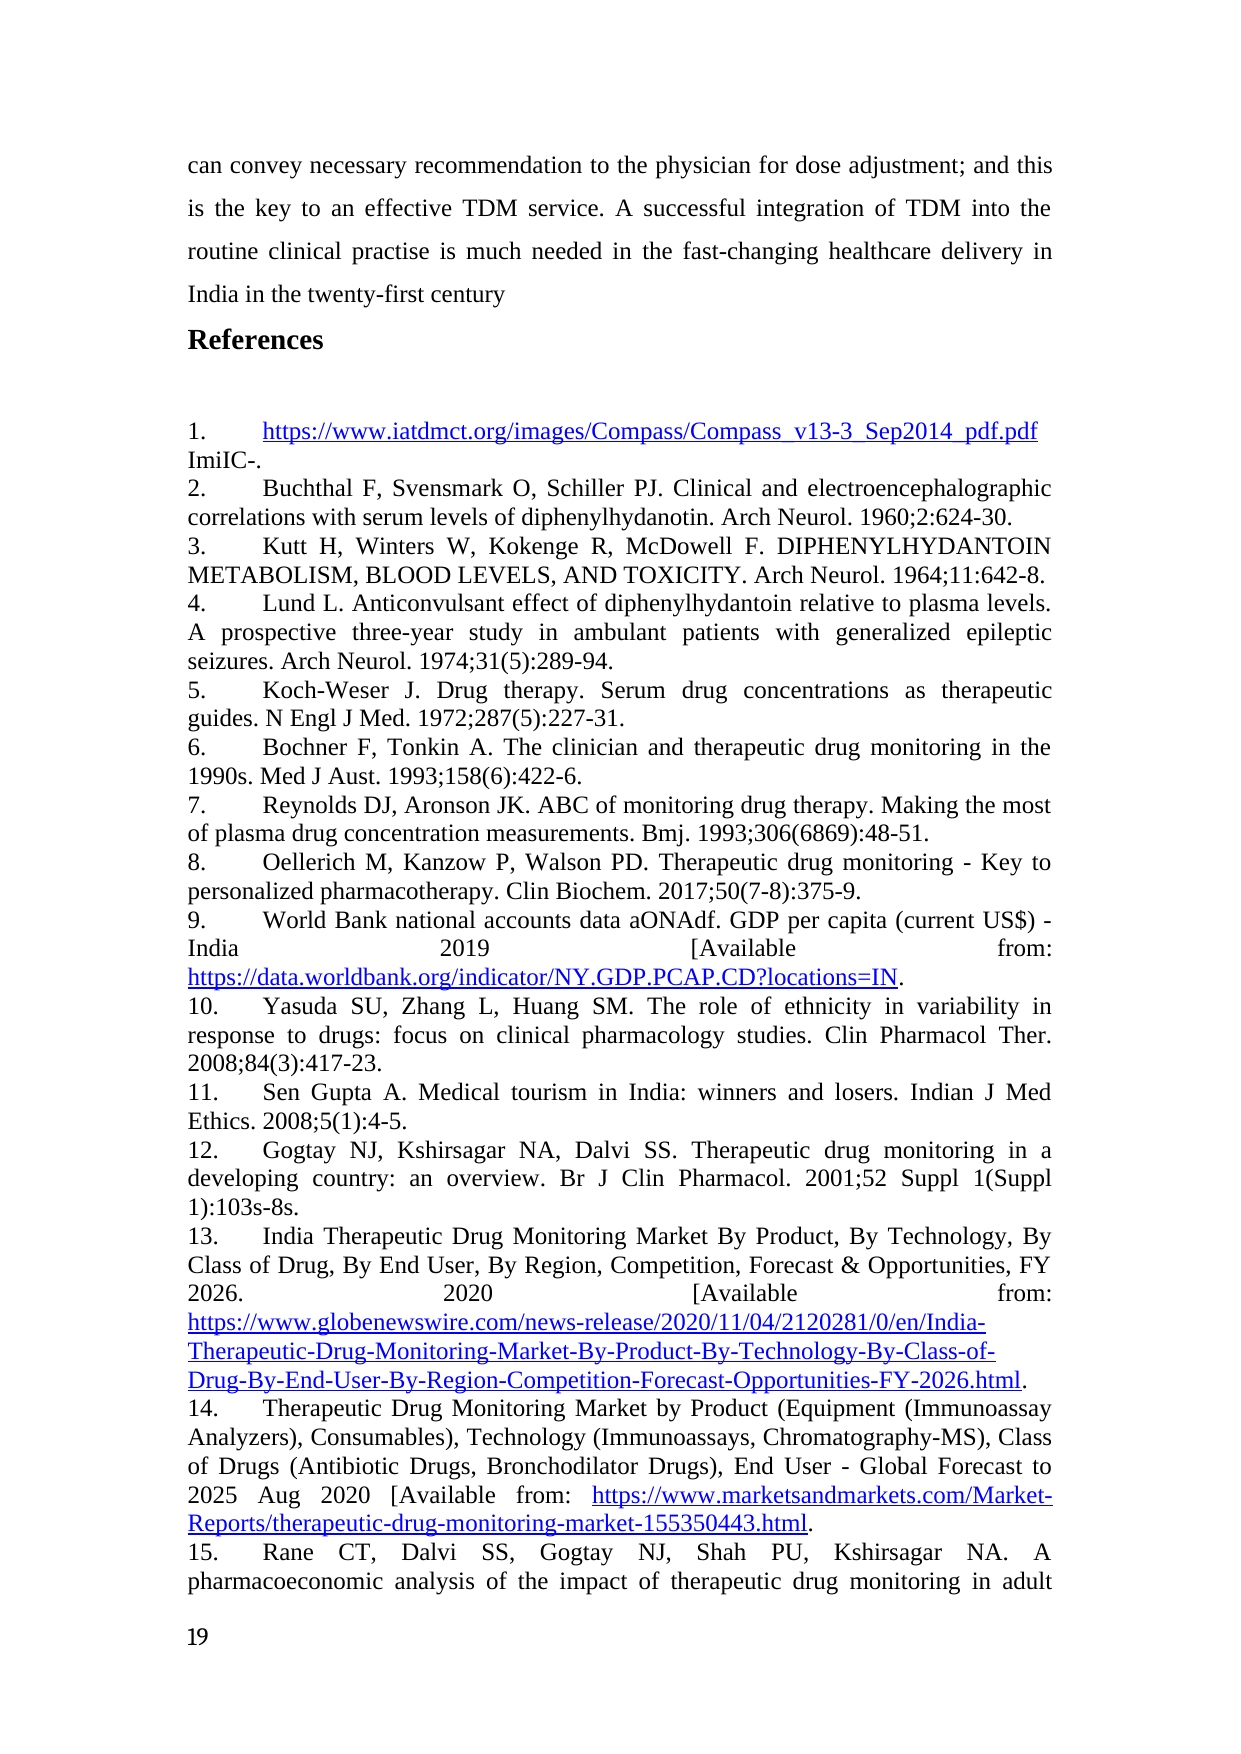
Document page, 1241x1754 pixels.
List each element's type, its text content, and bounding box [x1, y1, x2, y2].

text 14. Therapeutic Drug Monitoring Market by Product (Equipment (Immunoassay Analyzers), Consumables), Technology (Immunoassays, Chromatography-MS), Class of Drugs (Antibiotic Drugs, Bronchodilator Drugs), End User - Global Forecast to 2025 Aug 2020 [Available from: https://www.marketsandmarkets.com/Market-Reports/therapeutic-drug-monitoring-market-155350443.html. [187, 1393, 1053, 1537]
text 9. World Bank national accounts data aONAdf. GDP per capita (current US$) - India 2019 [Available from: https://data.worldbank.org/indicator/NY.GDP.PCAP.CD?locations=IN. [187, 905, 1053, 991]
text 5. Koch-Weser J. Drug therapy. Serum drug concentrations as therapeutic guides. N Engl J Med. 1972;287(5):227-31. [187, 675, 1053, 732]
text 2. Buchthal F, Svensmark O, Schiller PJ. Clinical and electroencephalographic correlations with serum levels of diphenylhydanotin. Arch Neurol. 1960;2:624-30. [187, 473, 1053, 531]
text 6. Bochner F, Tonkin A. The clinician and therapeutic drug monitoring in the 1990s. Med J Aust. 1993;158(6):422-6. [187, 732, 1053, 790]
text 7. Reynolds DJ, Aronson JK. ABC of monitoring drug therapy. Making the most of plasma drug concentration measurements. Bmj. 1993;306(6869):48-51. [187, 790, 1053, 847]
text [187, 150, 1053, 308]
text 1. https://www.iatdmct.org/images/Compass/Compass_v13-3_Sep2014_pdf.pdf ImiIC-. [187, 416, 1053, 473]
text 12. Gogtay NJ, Kshirsagar NA, Dalvi SS. Therapeutic drug monitoring in a developing country: an overview. Br J Clin Pharmacol. 2001;52 Suppl 1(Suppl 1):103s-8s. [187, 1135, 1053, 1221]
text 13. India Therapeutic Drug Monitoring Market By Product, By Technology, By Class of Drug, By End User, By Region, Competition, Forecast & Opportunities, FY 2026. 2020 [Available from: https://www.globenewswire.com/news-release/2020/11/04/2120281/0/en/India-Therapeutic-Drug-Monitoring-Market-By-Product-By-Technology-By-Class-of-Drug-By-End-User-By-Region-Competition-Forecast-Opportunities-FY-2026.html. [187, 1221, 1053, 1393]
text References [187, 322, 1053, 356]
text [187, 1537, 1053, 1595]
text 10. Yasuda SU, Zhang L, Huang SM. The role of ethnicity in variability in response to drugs: focus on clinical pharmacology studies. Clin Pharmacol Ther. 2008;84(3):417-23. [187, 991, 1053, 1077]
text 4. Lund L. Anticonvulsant effect of diphenylhydantoin relative to plasma levels. A prospective three-year study in ambulant patients with generalized epileptic seizures. Arch Neurol. 1974;31(5):289-94. [187, 588, 1053, 675]
text 11. Sen Gupta A. Medical tourism in India: winners and losers. Indian J Med Ethics. 2008;5(1):4-5. [187, 1077, 1053, 1135]
text 3. Kutt H, Winters W, Kokenge R, McDowell F. DIPHENYLHYDANTOIN METABOLISM, BLOOD LEVELS, AND TOXICITY. Arch Neurol. 1964;11:642-8. [187, 531, 1053, 588]
text 8. Oellerich M, Kanzow P, Walson PD. Therapeutic drug monitoring - Key to personalized pharmacotherapy. Clin Biochem. 2017;50(7-8):375-9. [187, 847, 1053, 905]
